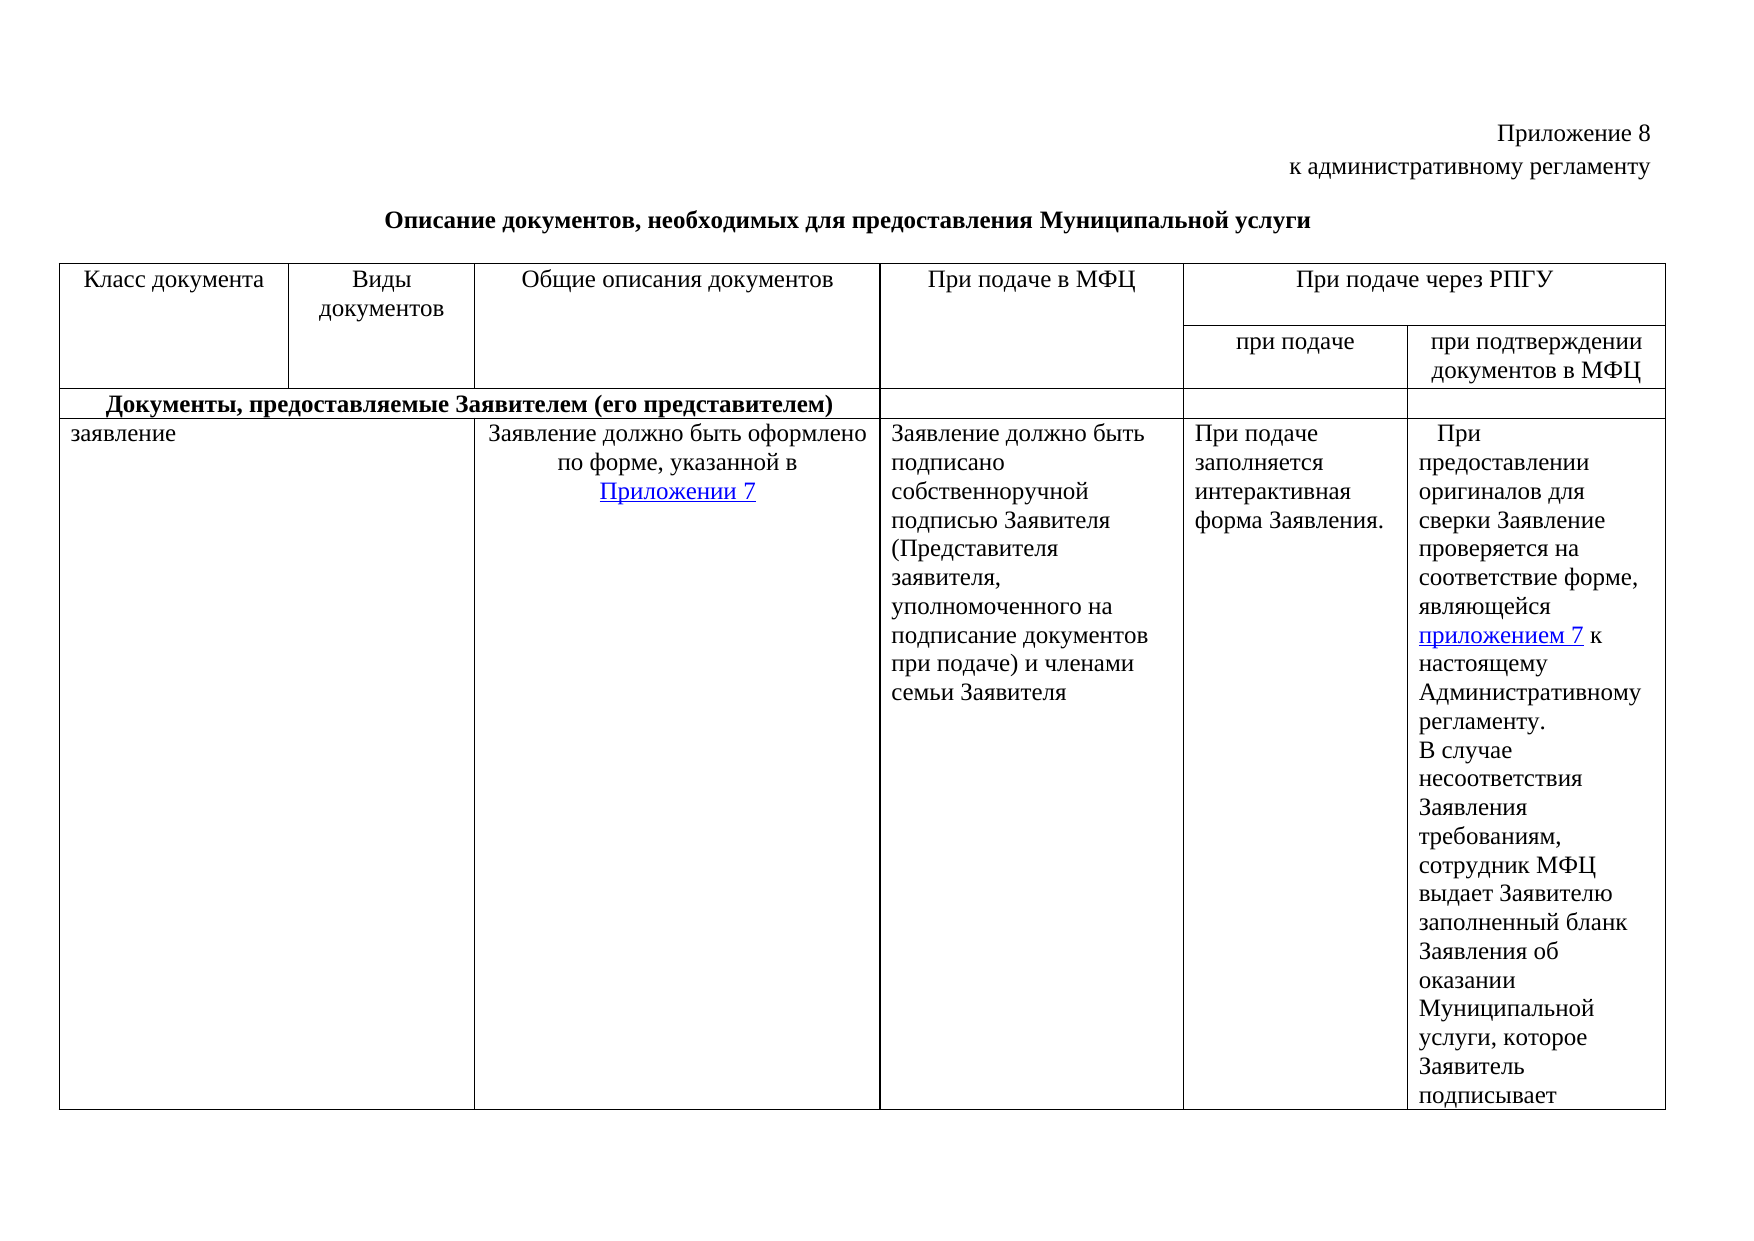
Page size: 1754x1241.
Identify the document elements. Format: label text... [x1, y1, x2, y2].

table_cell при подаче [1184, 326, 1407, 388]
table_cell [1184, 419, 1407, 1108]
table_cell при подтверждении документов в МФЦ [1408, 326, 1665, 388]
table_header Общие описания документов [475, 264, 879, 388]
text к административному регламенту [44, 151, 1651, 180]
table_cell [475, 419, 879, 1108]
table_cell [1184, 389, 1407, 417]
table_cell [1408, 419, 1665, 1108]
table_cell [881, 389, 1183, 417]
table_cell заявление [60, 419, 474, 1108]
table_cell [881, 419, 1183, 1108]
text Приложение 8 [44, 118, 1651, 147]
table_cell Документы, предоставляемые Заявителем (его представителем) [60, 389, 879, 417]
text Описание документов, необходимых для предоставления Муниципальной услуги [44, 205, 1651, 234]
table_header Виды документов [289, 264, 474, 388]
table_cell [1408, 389, 1665, 417]
table_header При подаче в МФЦ [881, 264, 1183, 388]
table_header Класс документа [60, 264, 288, 388]
table_header При подаче через РПГУ [1184, 264, 1665, 325]
